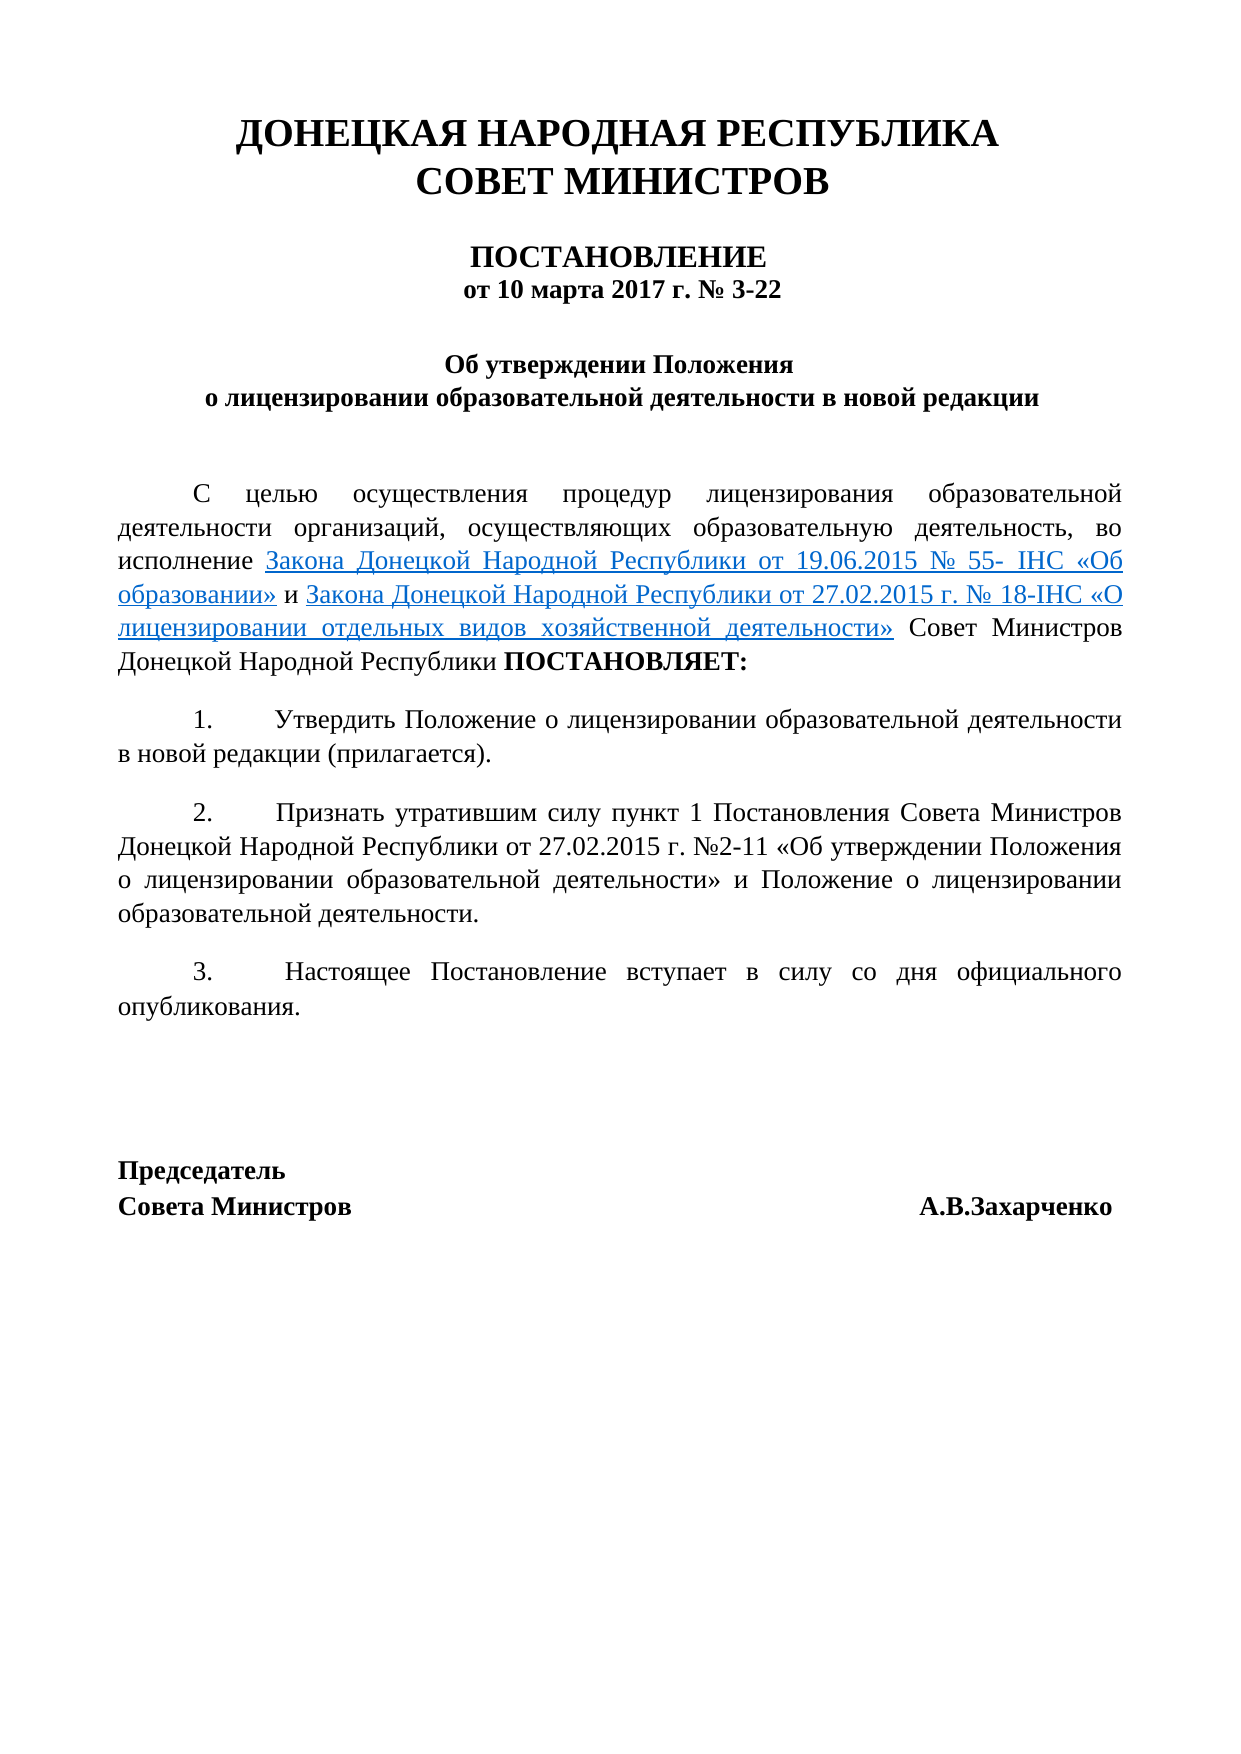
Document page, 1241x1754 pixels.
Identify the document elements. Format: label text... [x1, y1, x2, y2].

list Настоящее Постановление вступает в силу со дня официального опубликования. [118, 953, 1123, 1023]
text ДОНЕЦКАЯ НАРОДНАЯ РЕСПУБЛИКА СОВЕТ МИНИСТРОВ [120, 108, 1125, 204]
text С целью осуществления процедур лицензирования образовательной деятельности организаций, осуществляющих образовательную деятельность, во исполнение Закона Донецкой Народной Республики от 19.06.2015 № 55- IHC «Об образовании» и Закона Донецкой Народной Республики от 27.02.2015 г. № 18-IHC «О лицензировании отдельных видов хозяйственной деятельности» Совет Министров Донецкой Народной Республики ПОСТАНОВЛЯЕТ: [118, 476, 1123, 677]
text Председатель Совета Министров А.В.Захарченко [118, 1154, 1122, 1221]
list Признать утратившим силу пункт 1 Постановления Совета Министров Донецкой Народной Республики от 27.02.2015 г. №2-11 «Об утверждении Положения о лицензировании образовательной деятельности» и Положение о лицензировании образовательной деятельности. [118, 795, 1123, 929]
list Утвердить Положение о лицензировании образовательной деятельности в новой редакции (прилагается). [118, 701, 1123, 769]
text Об утверждении Положения о лицензировании образовательной деятельности в новой редакции [120, 347, 1125, 413]
text ПОСТАНОВЛЕНИЕ от 10 марта 2017 г. № 3-22 [120, 242, 1125, 305]
